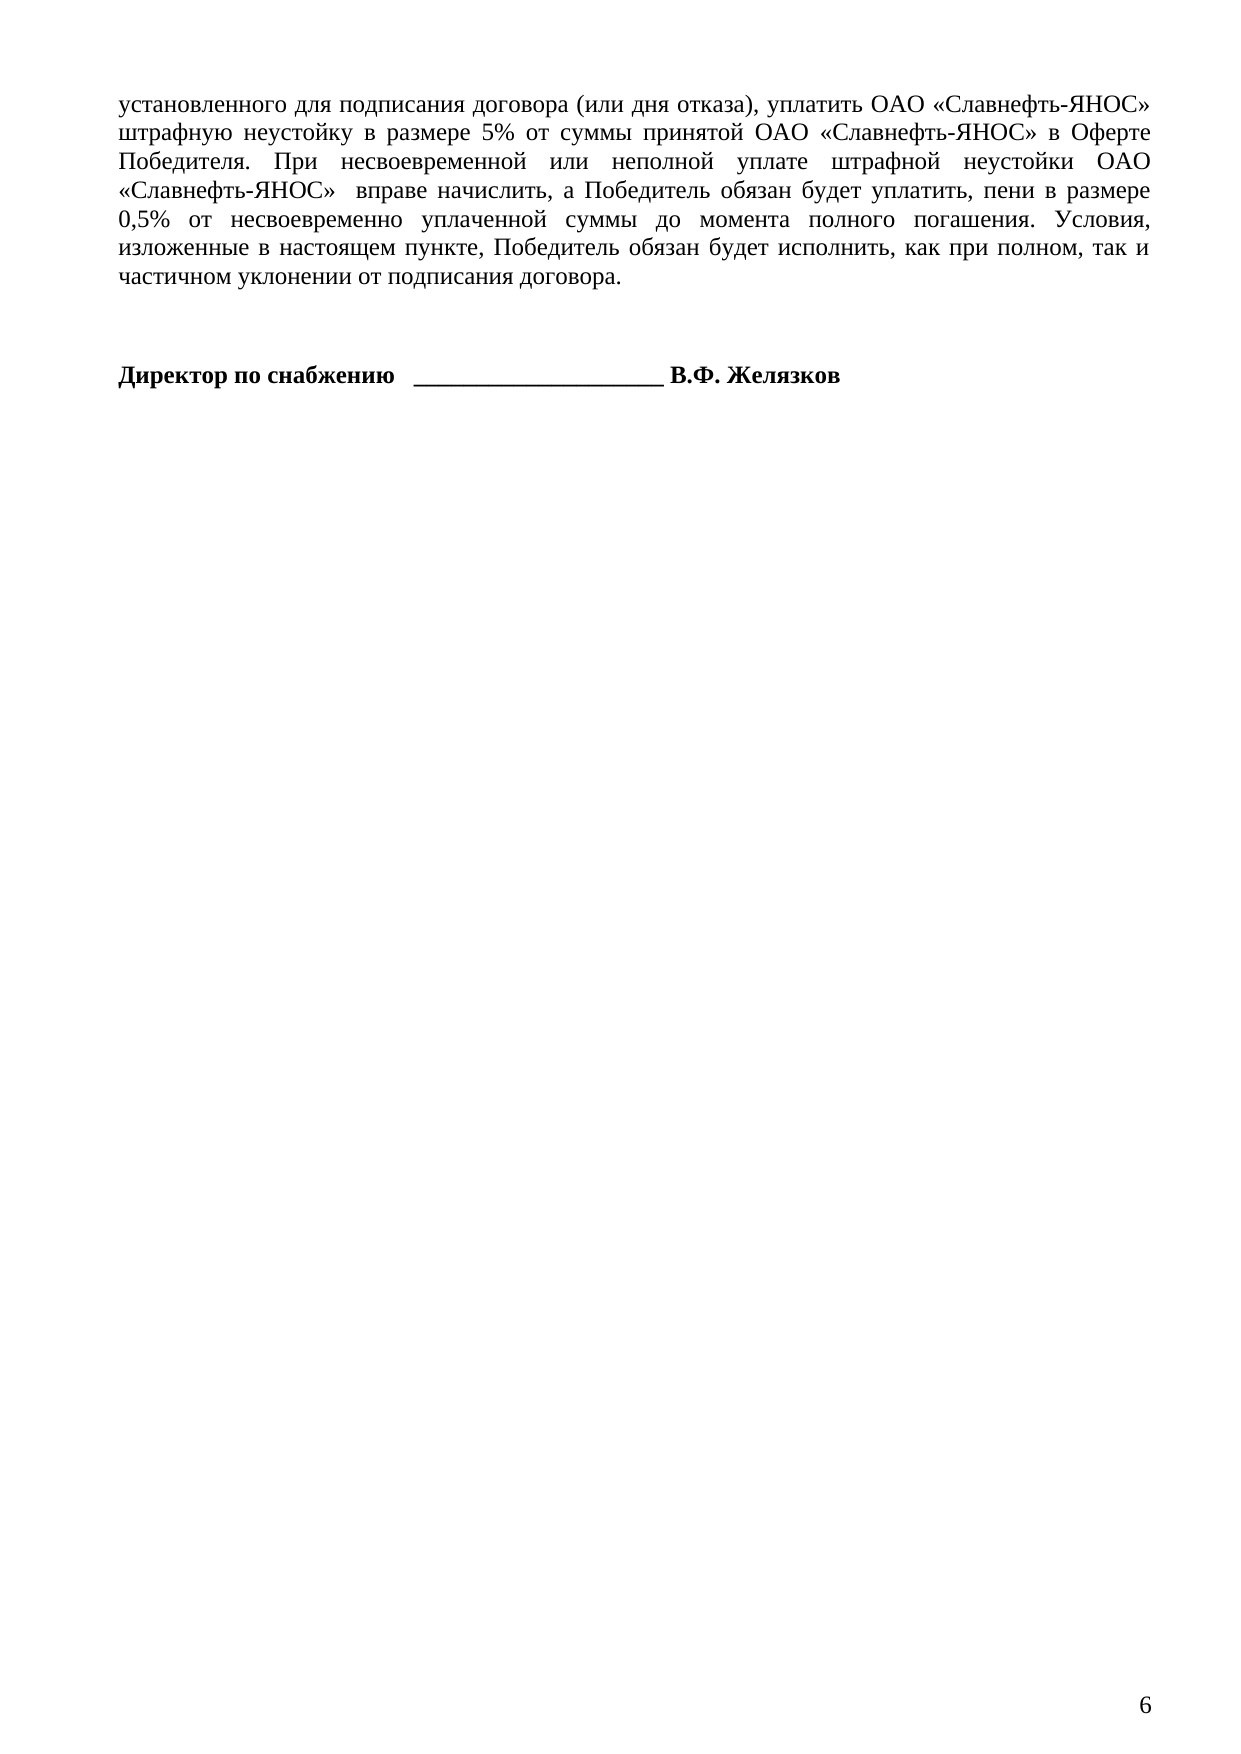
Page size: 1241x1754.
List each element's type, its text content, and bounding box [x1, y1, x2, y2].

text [118, 89, 1152, 290]
text Директор по снабжению ____________________ В.Ф. Желязков [118, 360, 1152, 389]
